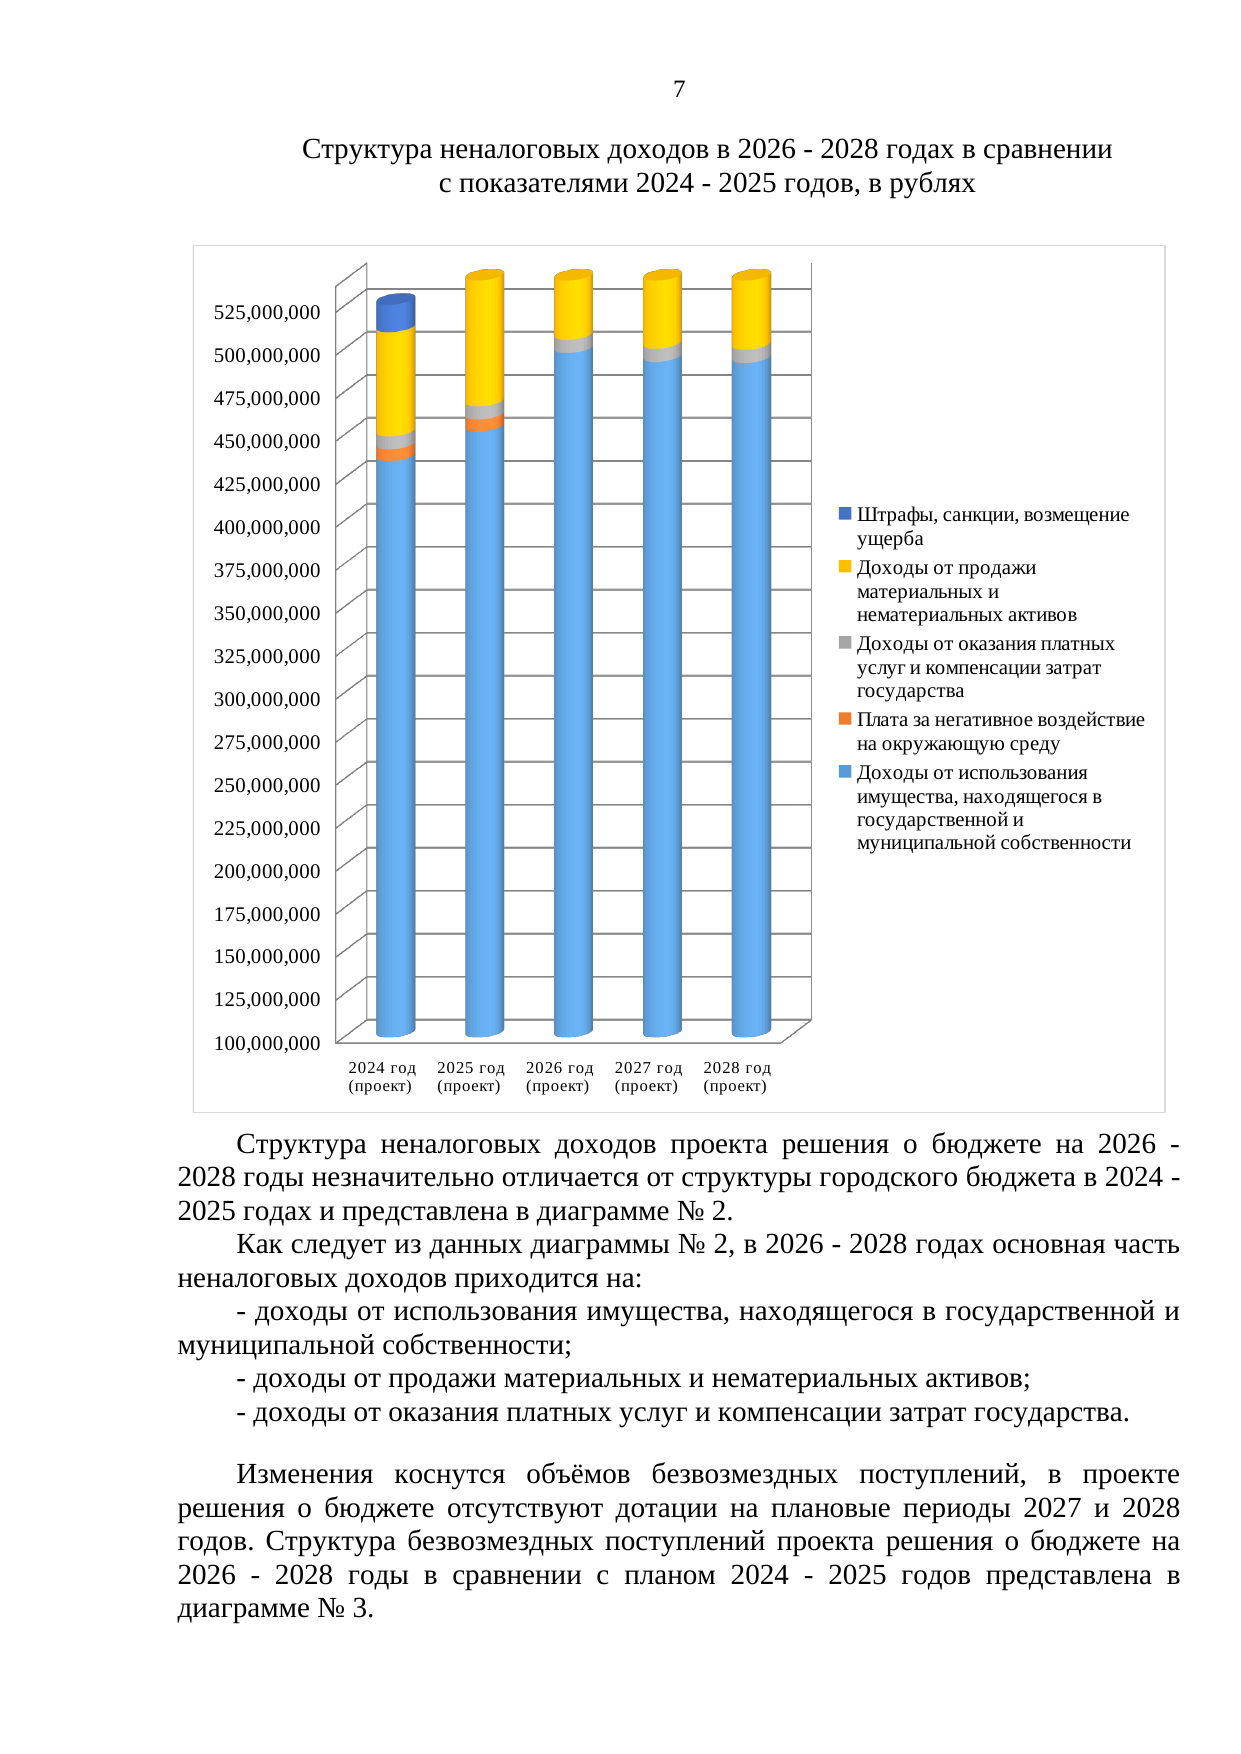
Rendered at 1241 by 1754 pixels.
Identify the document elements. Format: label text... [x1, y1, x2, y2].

text Структура неналоговых доходов в 2026 - 2028 годах в сравнении [177, 131, 1181, 165]
text Структура неналоговых доходов проекта решения о бюджете на 2026 - 2028 годы незначительно отличается от структуры городского бюджета в 2024 - 2025 годах и представлена в диаграмме № 2. [177, 1126, 1181, 1226]
text - доходы от продажи материальных и нематериальных активов; [177, 1361, 1181, 1394]
text Изменения коснутся объёмов безвозмездных поступлений, в проекте решения о бюджете отсутствуют дотации на плановые периоды 2027 и 2028 годов. Структура безвозмездных поступлений проекта решения о бюджете на 2026 - 2028 годы в сравнении с планом 2024 - 2025 годов представлена в диаграмме № 3. [177, 1456, 1181, 1624]
text - доходы от использования имущества, находящегося в государственной и муниципальной собственности; [177, 1293, 1181, 1361]
text - доходы от оказания платных услуг и компенсации затрат государства. [177, 1394, 1181, 1428]
text Как следует из данных диаграммы № 2, в 2026 - 2028 годах основная часть неналоговых доходов приходится на: [177, 1226, 1181, 1293]
text с показателями 2024 - 2025 годов, в рублях [177, 165, 1181, 198]
